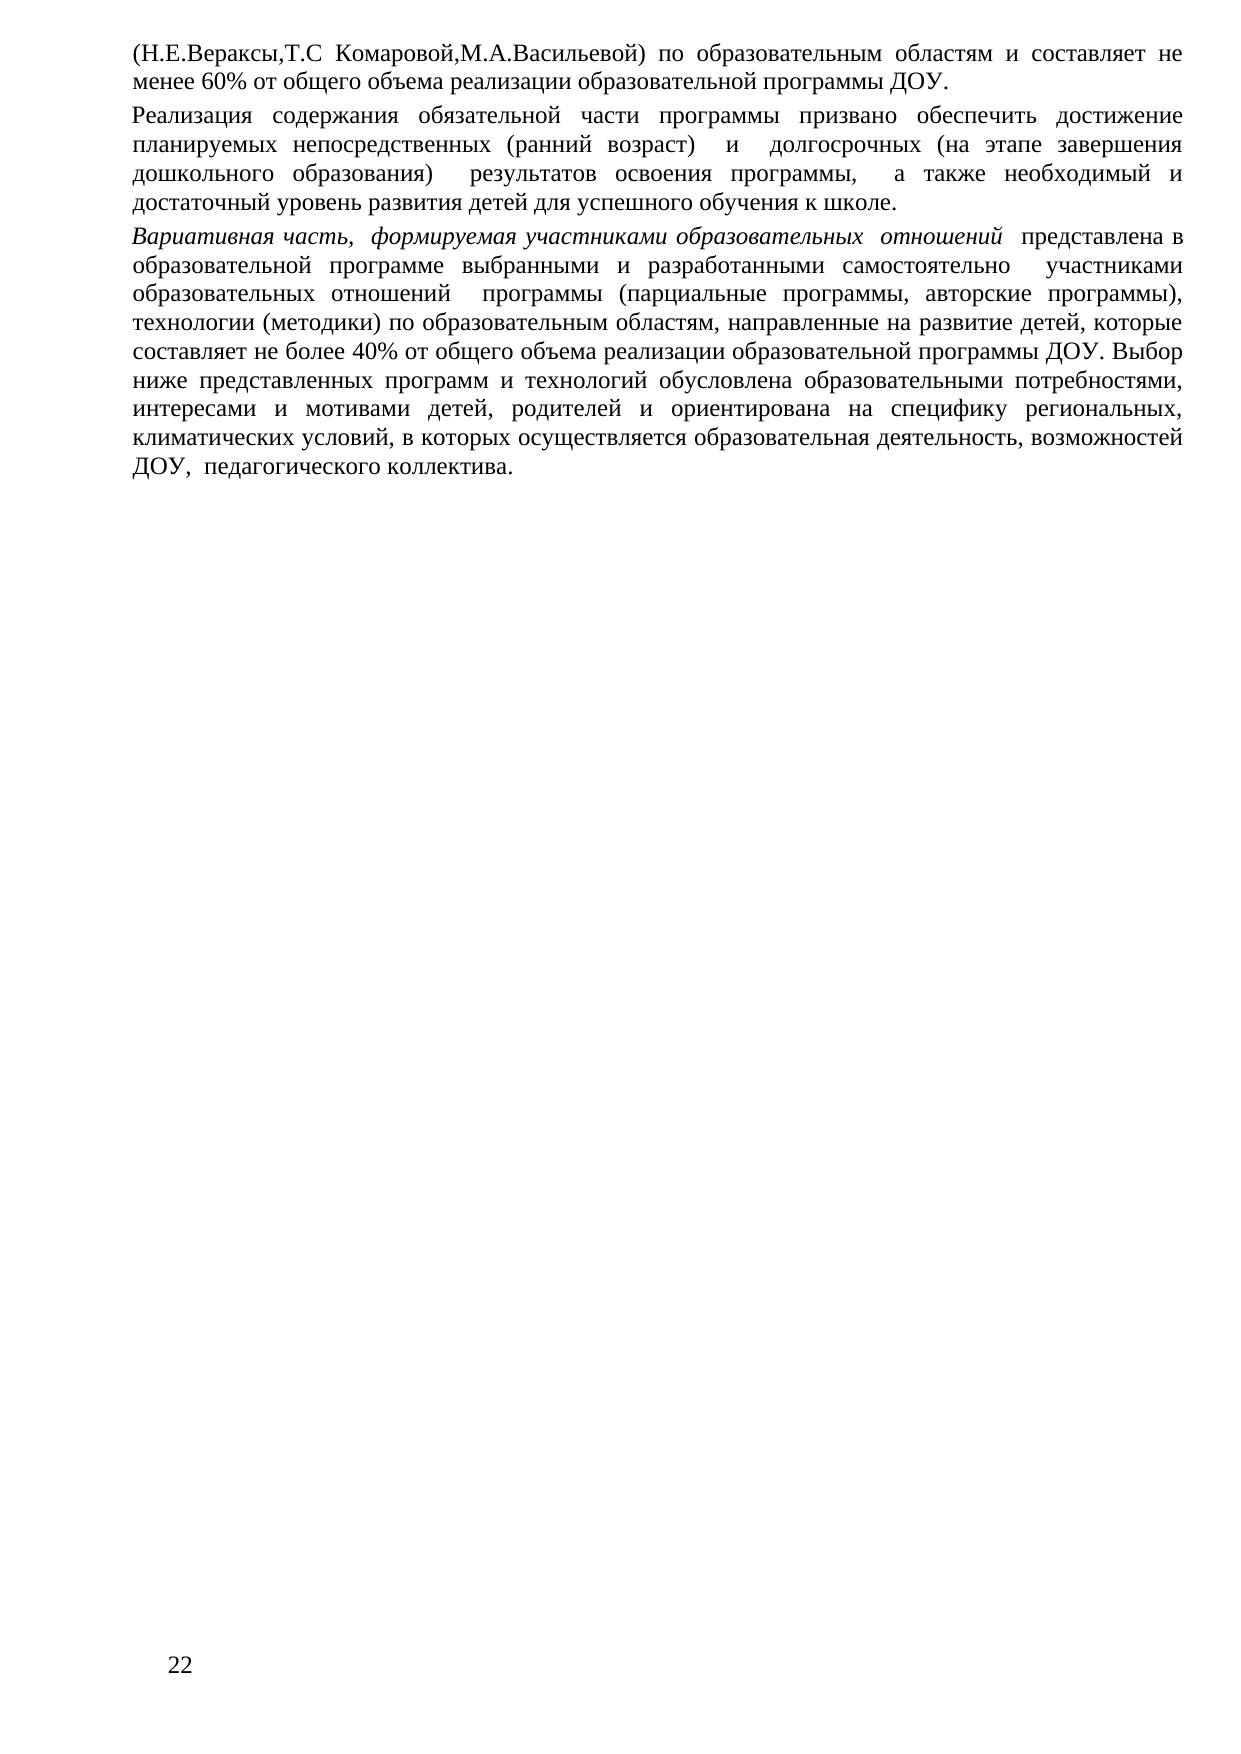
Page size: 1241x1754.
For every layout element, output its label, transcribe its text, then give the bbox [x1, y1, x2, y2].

text Реализация содержания обязательной части программы призвано обеспечить достижение планируемых непосредственных (ранний возраст) и долгосрочных (на этапе завершения дошкольного образования) результатов освоения программы, а также необходимый и достаточный уровень развития детей для успешного обучения к школе. [131, 101, 1184, 216]
text Вариативная часть, формируемая участниками образовательных отношений представлена в образовательной программе выбранными и разработанными самостоятельно участниками образовательных отношений программы (парциальные программы, авторские программы), технологии (методики) по образовательным областям, направленные на развитие детей, которые составляет не более 40% от общего объема реализации образовательной программы ДОУ. Выбор ниже представленных программ и технологий обусловлена образовательными потребностями, интересами и мотивами детей, родителей и ориентирована на специфику региональных, климатических условий, в которых осуществляется образовательная деятельность, возможностей ДОУ, педагогического коллектива. [131, 221, 1184, 480]
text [131, 38, 1184, 95]
